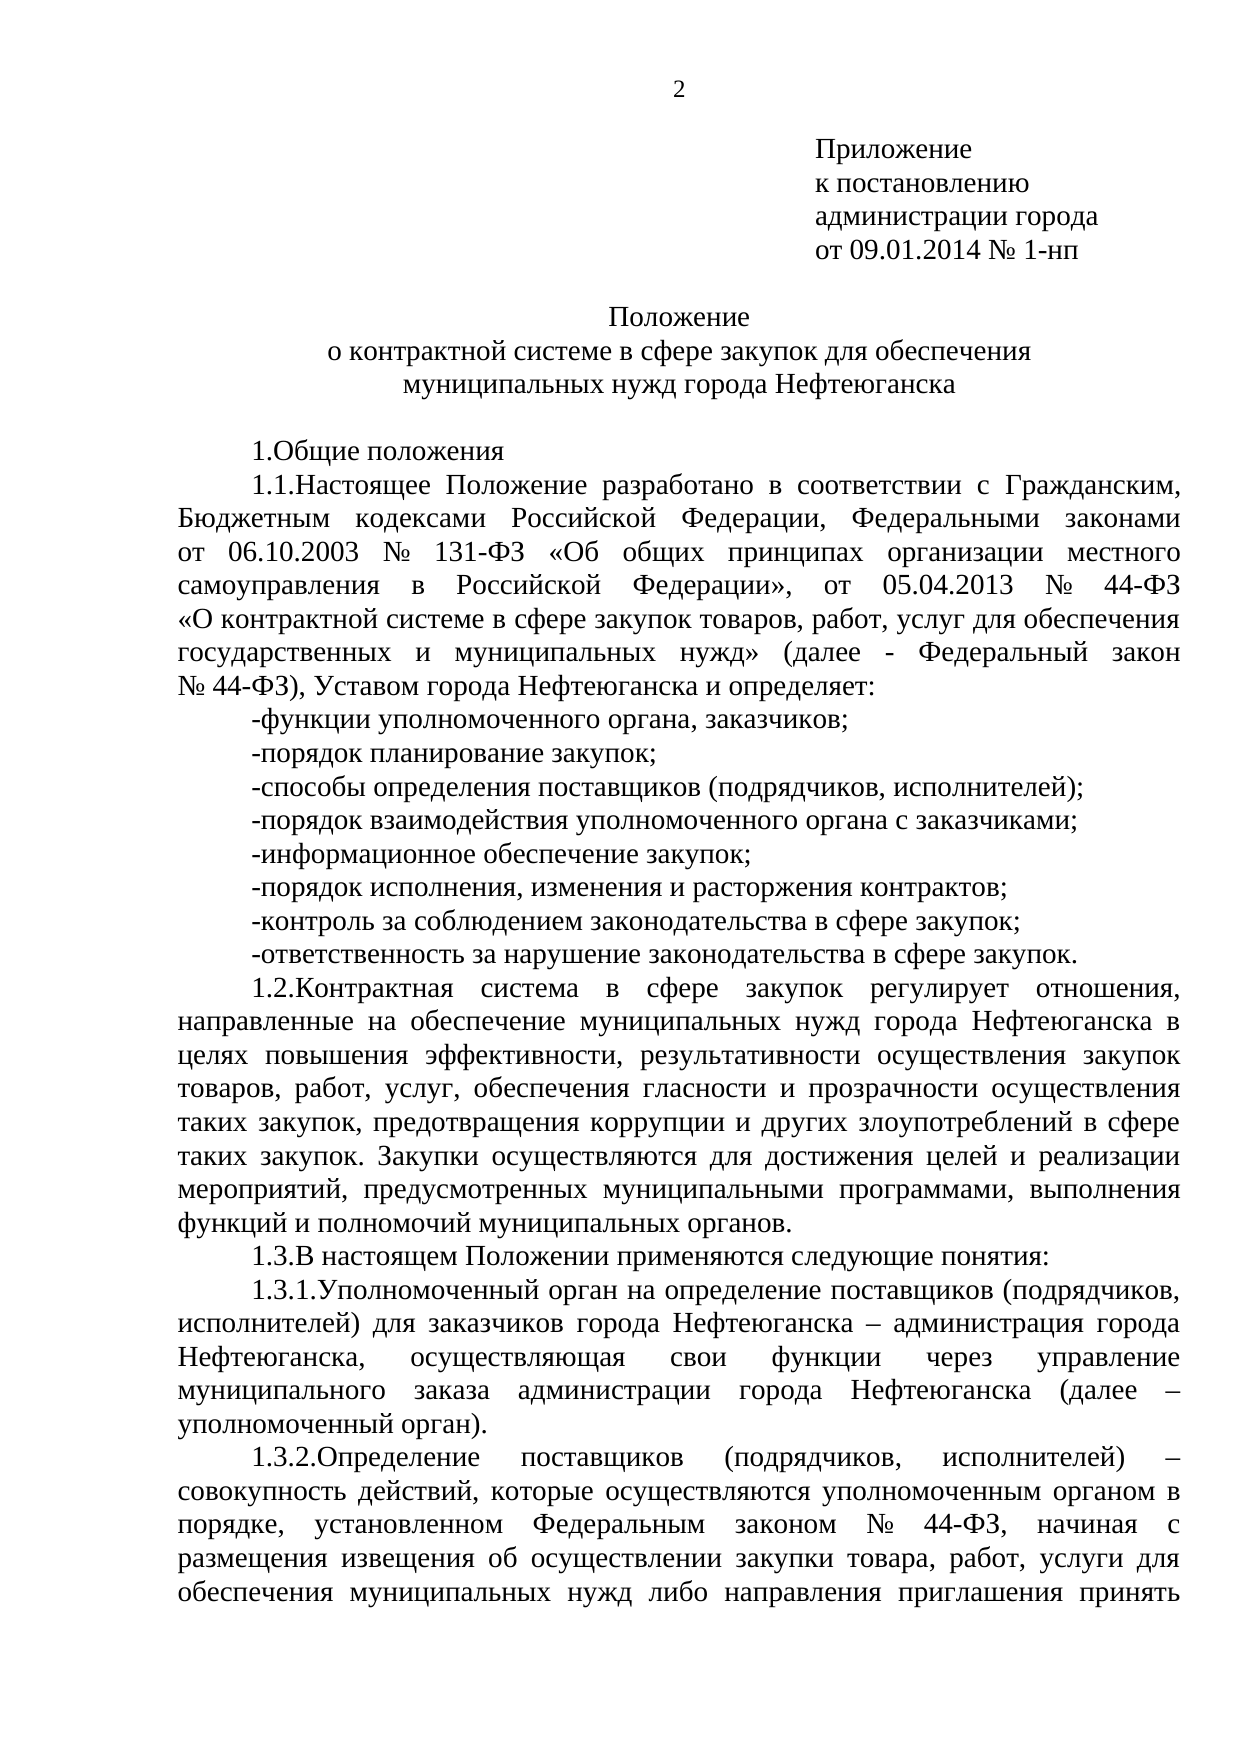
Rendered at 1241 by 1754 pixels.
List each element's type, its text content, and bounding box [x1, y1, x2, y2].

text -порядок планирование закупок; [177, 735, 1181, 769]
text муниципальных нужд города Нефтеюганска [177, 366, 1181, 400]
text администрации города [815, 198, 1181, 232]
text 1.1.Настоящее Положение разработано в соответствии с Гражданским, Бюджетным кодексами Российской Федерации, Федеральными законами от 06.10.2003 № 131-ФЗ «Об общих принципах организации местного самоуправления в Российской Федерации», от 05.04.2013 № 44-ФЗ «О контрактной системе в сфере закупок товаров, работ, услуг для обеспечения государственных и муниципальных нужд» (далее - Федеральный закон № 44-ФЗ), Уставом города Нефтеюганска и определяет: [177, 467, 1181, 702]
text к постановлению [815, 165, 1181, 198]
text от 09.01.2014 № 1-нп [815, 232, 1181, 266]
text о контрактной системе в сфере закупок для обеспечения [177, 333, 1181, 366]
text -функции уполномоченного органа, заказчиков; [177, 702, 1181, 735]
text -способы определения поставщиков (подрядчиков, исполнителей); [177, 769, 1181, 802]
text 1.3.В настоящем Положении применяются следующие понятия: [177, 1238, 1181, 1272]
text -порядок взаимодействия уполномоченного органа с заказчиками; [177, 802, 1181, 836]
text -информационное обеспечение закупок; [177, 836, 1181, 869]
text -порядок исполнения, изменения и расторжения контрактов; [177, 869, 1181, 903]
text Положение [177, 299, 1181, 333]
text 1.2.Контрактная система в сфере закупок регулирует отношения, направленные на обеспечение муниципальных нужд города Нефтеюганска в целях повышения эффективности, результативности осуществления закупок товаров, работ, услуг, обеспечения гласности и прозрачности осуществления таких закупок, предотвращения коррупции и других злоупотреблений в сфере таких закупок. Закупки осуществляются для достижения целей и реализации мероприятий, предусмотренных муниципальными программами, выполнения функций и полномочий муниципальных органов. [177, 970, 1181, 1238]
text 1.Общие положения [177, 433, 1181, 467]
text -ответственность за нарушение законодательства в сфере закупок. [177, 936, 1181, 970]
text Приложение [815, 131, 1181, 165]
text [177, 1439, 1181, 1607]
text 1.3.1.Уполномоченный орган на определение поставщиков (подрядчиков, исполнителей) для заказчиков города Нефтеюганска – администрация города Нефтеюганска, осуществляющая свои функции через управление муниципального заказа администрации города Нефтеюганска (далее – уполномоченный орган). [177, 1272, 1181, 1439]
text -контроль за соблюдением законодательства в сфере закупок; [177, 903, 1181, 936]
